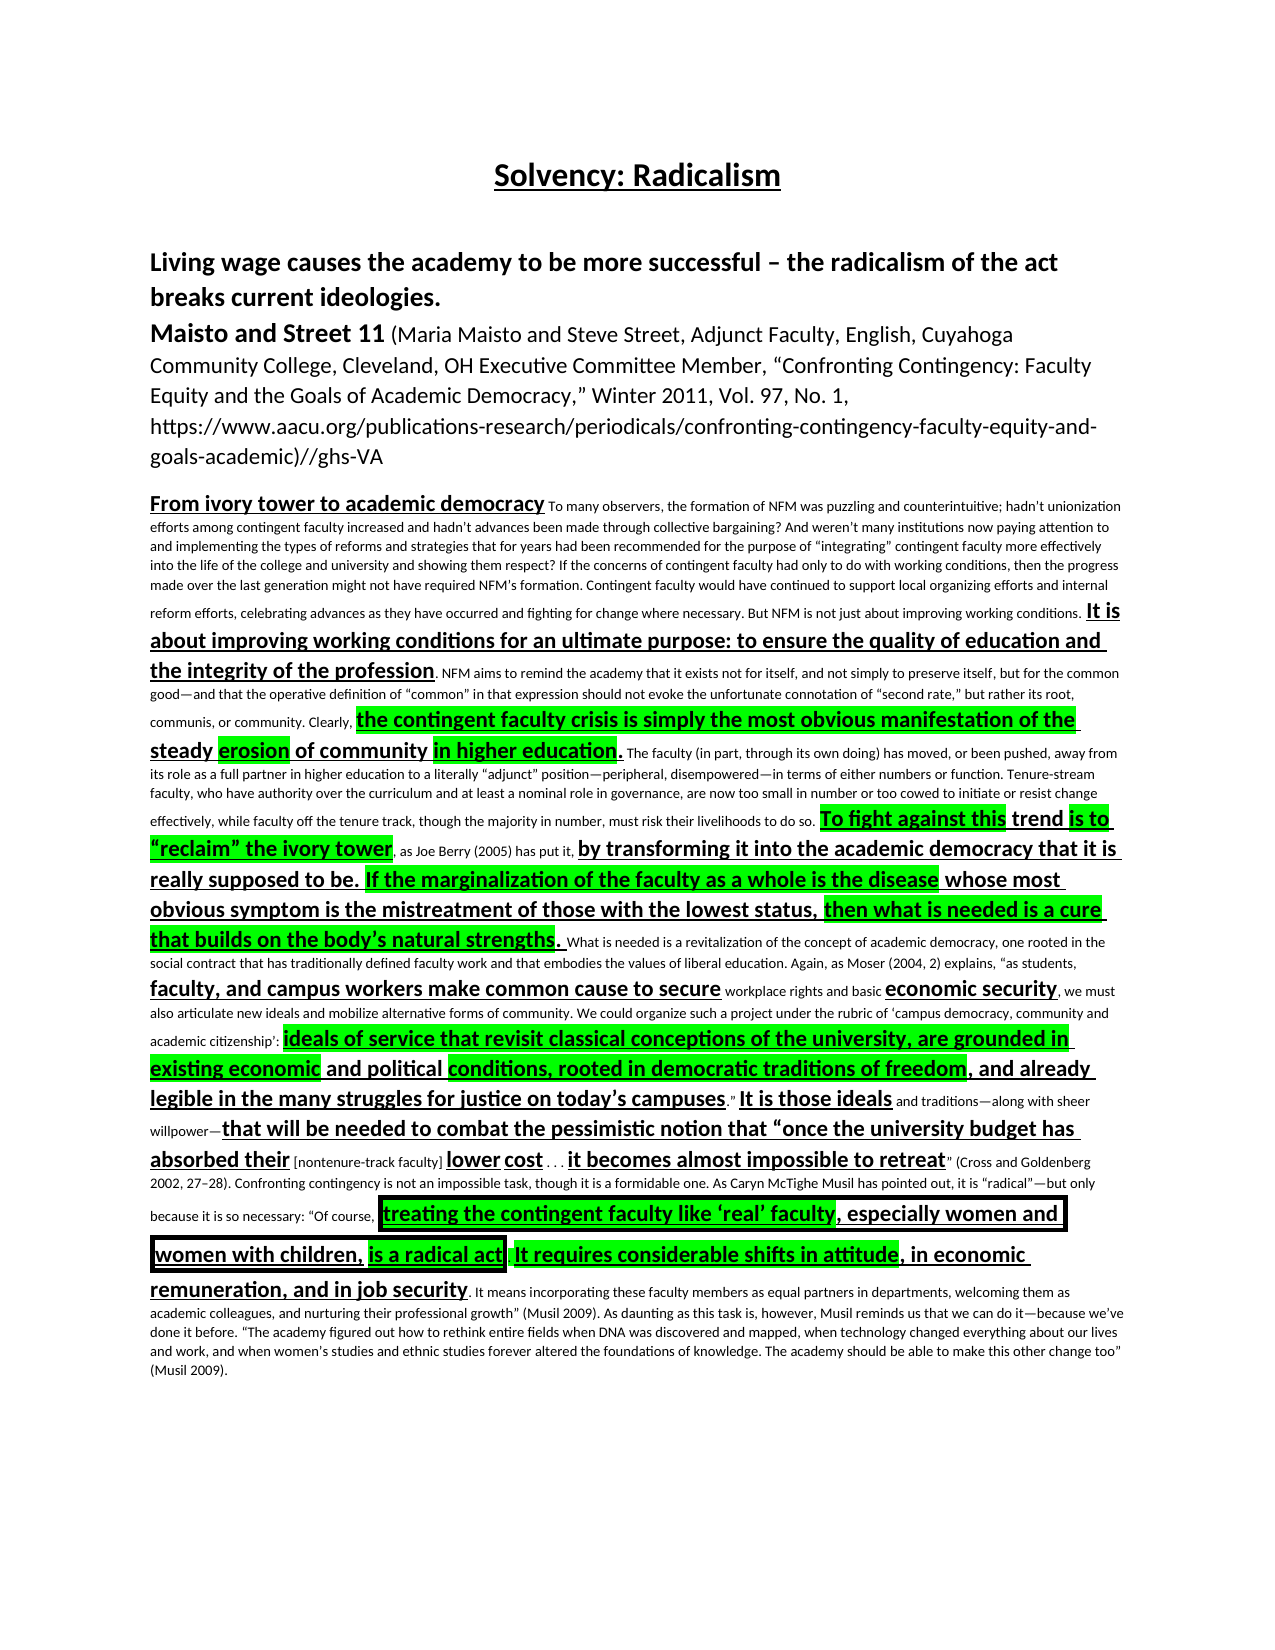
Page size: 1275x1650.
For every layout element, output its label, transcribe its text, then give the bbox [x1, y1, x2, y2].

text From ivory tower to academic democracy To many observers, the formation of NFM was puzzling and counterintuitive; hadn’t unionization efforts among contingent faculty increased and hadn’t advances been made through collective bargaining? And weren’t many institutions now paying attention to and implementing the types of reforms and strategies that for years had been recommended for the purpose of “integrating” contingent faculty more effectively into the life of the college and university and showing them respect? If the concerns of contingent faculty had only to do with working conditions, then the progress made over the last generation might not have required NFM’s formation. Contingent faculty would have continued to support local organizing efforts and internal reform efforts, celebrating advances as they have occurred and fighting for change where necessary. But NFM is not just about improving working conditions. It is about improving working conditions for an ultimate purpose: to ensure the quality of education and the integrity of the profession. NFM aims to remind the academy that it exists not for itself, and not simply to preserve itself­­­, but for the common good—and that the operative definition of “common” in that expression should not evoke the unfortunate connotation of “second rate,” but rather its root, communis, or community. Clearly, the contingent faculty crisis is simply the most obvious manifestation of the steady erosion of community in higher education. The faculty (in part, through its own doing) has moved, or been pushed, away from its role as a full partner in higher education to a literally “adjunct” position—peripheral, disempowered—in terms of either numbers or function. Tenure-stream faculty, who have authority over the curriculum and at least a nominal role in governance, are now too small in number or too cowed to initiate or resist change effectively, while faculty off the tenure track, though the majority in number, must risk their livelihoods to do so. To fight against this trend is to “reclaim” the ivory tower, as Joe Berry (2005) has put it, by transforming it into the academic democracy that it is really supposed to be. If the marginalization of the faculty as a whole is the disease whose most obvious symptom is the mistreatment of those with the lowest status, then what is needed is a cure that builds on the body’s natural strengths. What is needed is a revitalization of the concept of academic democracy, one rooted in the social contract that has traditionally defined faculty work and that embodies the values of liberal education. Again, as Moser (2004, 2) explains, “as students, faculty, and campus workers make common cause to secure workplace rights and basic economic security, we must also articulate new ideals and mobilize alternative forms of community. We could organize such a project under the rubric of ‘campus democracy, community and academic citizenship’: ideals of service that revisit classical conceptions of the university, are grounded in existing economic and political conditions, rooted in democratic traditions of freedom, and already legible in the many struggles for justice on today’s campuses.” It is those ideals and traditions—along with sheer willpower—that will be needed to combat the pessimistic notion that “once the university budget has absorbed their [nontenure-track faculty] lower cost . . . it becomes almost impossible to retreat” (Cross and Goldenberg 2002, 27–28). Confronting contingency is not an impossible task, though it is a formidable one. As Caryn McTighe Musil has pointed out, it is “radical”—but only because it is so necessary: “Of course, treating the contingent faculty like ‘real’ faculty, especially women and women with children, is a radical act. It requires considerable shifts in attitude, in economic remuneration, and in job security. It means incorporating these faculty members as equal partners in departments, welcoming them as academic colleagues, and nurturing their professional growth” (Musil 2009). As daunting as this task is, however, Musil reminds us that we can do it—because we’ve done it before. “The academy figured out how to rethink entire fields when DNA was discovered and mapped, when technology changed everything about our lives and work, and when women’s studies and ethnic studies forever altered the foundations of knowledge. The academy should be able to make this other change too” (Musil 2009). [150, 489, 1125, 1379]
text Maisto and Street 11 (Maria Maisto and Steve Street, Adjunct Faculty, English, Cuyahoga Community College, Cleveland, OH Executive Committee Member, “Confronting Contingency: Faculty Equity and the Goals of Academic Democracy,” Winter 2011, Vol. 97, No. 1, https://www.aacu.org/publications-research/periodicals/confronting-contingency-faculty-equity-and-goals-academic)//ghs-VA [150, 316, 1125, 470]
subtitle Living wage causes the academy to be more successful – the radicalism of the act breaks current ideologies. [150, 245, 1125, 314]
subtitle Solvency: Radicalism [150, 154, 1125, 195]
